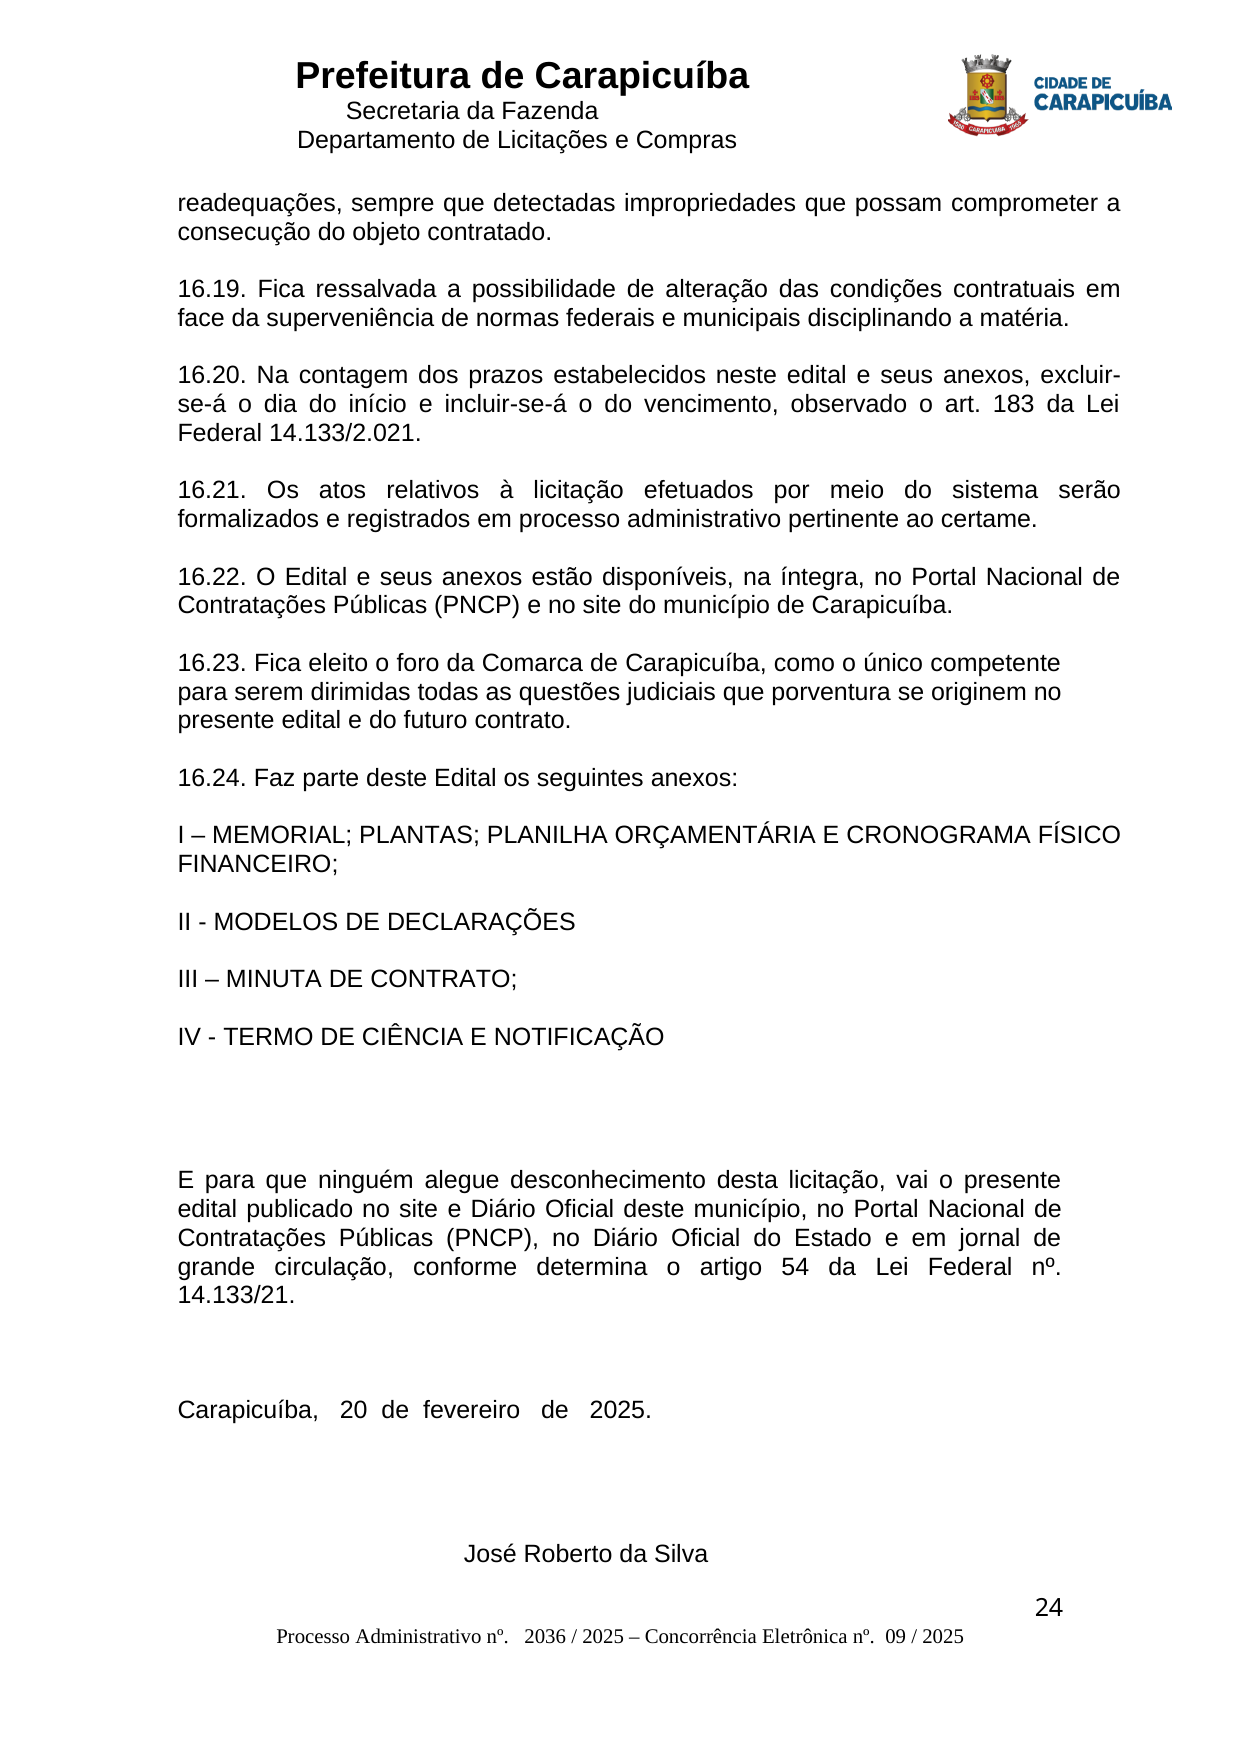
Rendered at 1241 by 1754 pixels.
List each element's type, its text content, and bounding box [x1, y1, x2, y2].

picture [946, 44, 1172, 142]
text 16.20. Na contagem dos prazos estabelecidos neste edital e seus anexos, excluir-se-á o dia do início e incluir-se-á o do vencimento, observado o art. 183 da Lei Federal 14.133/2.021. [177, 360, 1122, 447]
text 16.24. Faz parte deste Edital os seguintes anexos: [177, 763, 1122, 792]
text 16.23. Fica eleito o foro da Comarca de Carapicuíba, como o único competente para serem dirimidas todas as questões judiciais que porventura se originem no presente edital e do futuro contrato. [177, 648, 1063, 734]
text I – MEMORIAL; PLANTAS; PLANILHA ORÇAMENTÁRIA E CRONOGRAMA FÍSICO FINANCEIRO; [177, 820, 1122, 878]
text E para que ninguém alegue desconhecimento desta licitação, vai o presente edital publicado no site e Diário Oficial deste município, no Portal Nacional de Contratações Públicas (PNCP), no Diário Oficial do Estado e em jornal de grande circulação, conforme determina o artigo 54 da Lei Federal nº. 14.133/21. [177, 1165, 1063, 1309]
text 16.19. Fica ressalvada a possibilidade de alteração das condições contratuais em face da superveniência de normas federais e municipais disciplinando a matéria. [177, 274, 1122, 332]
text José Roberto da Silva [148, 1539, 1024, 1568]
text II - MODELOS DE DECLARAÇÕES [177, 907, 1122, 935]
text 16.22. O Edital e seus anexos estão disponíveis, na íntegra, no Portal Nacional de Contratações Públicas (PNCP) e no site do município de Carapicuíba. [177, 562, 1122, 619]
text III – MINUTA DE CONTRATO; [177, 964, 1122, 993]
text Carapicuíba, 20 de fevereiro de 2025. [177, 1395, 1063, 1424]
text IV - TERMO DE CIÊNCIA E NOTIFICAÇÃO [177, 1022, 1122, 1050]
text 16.21. Os atos relativos à licitação efetuados por meio do sistema serão formalizados e registrados em processo administrativo pertinente ao certame. [177, 475, 1122, 533]
